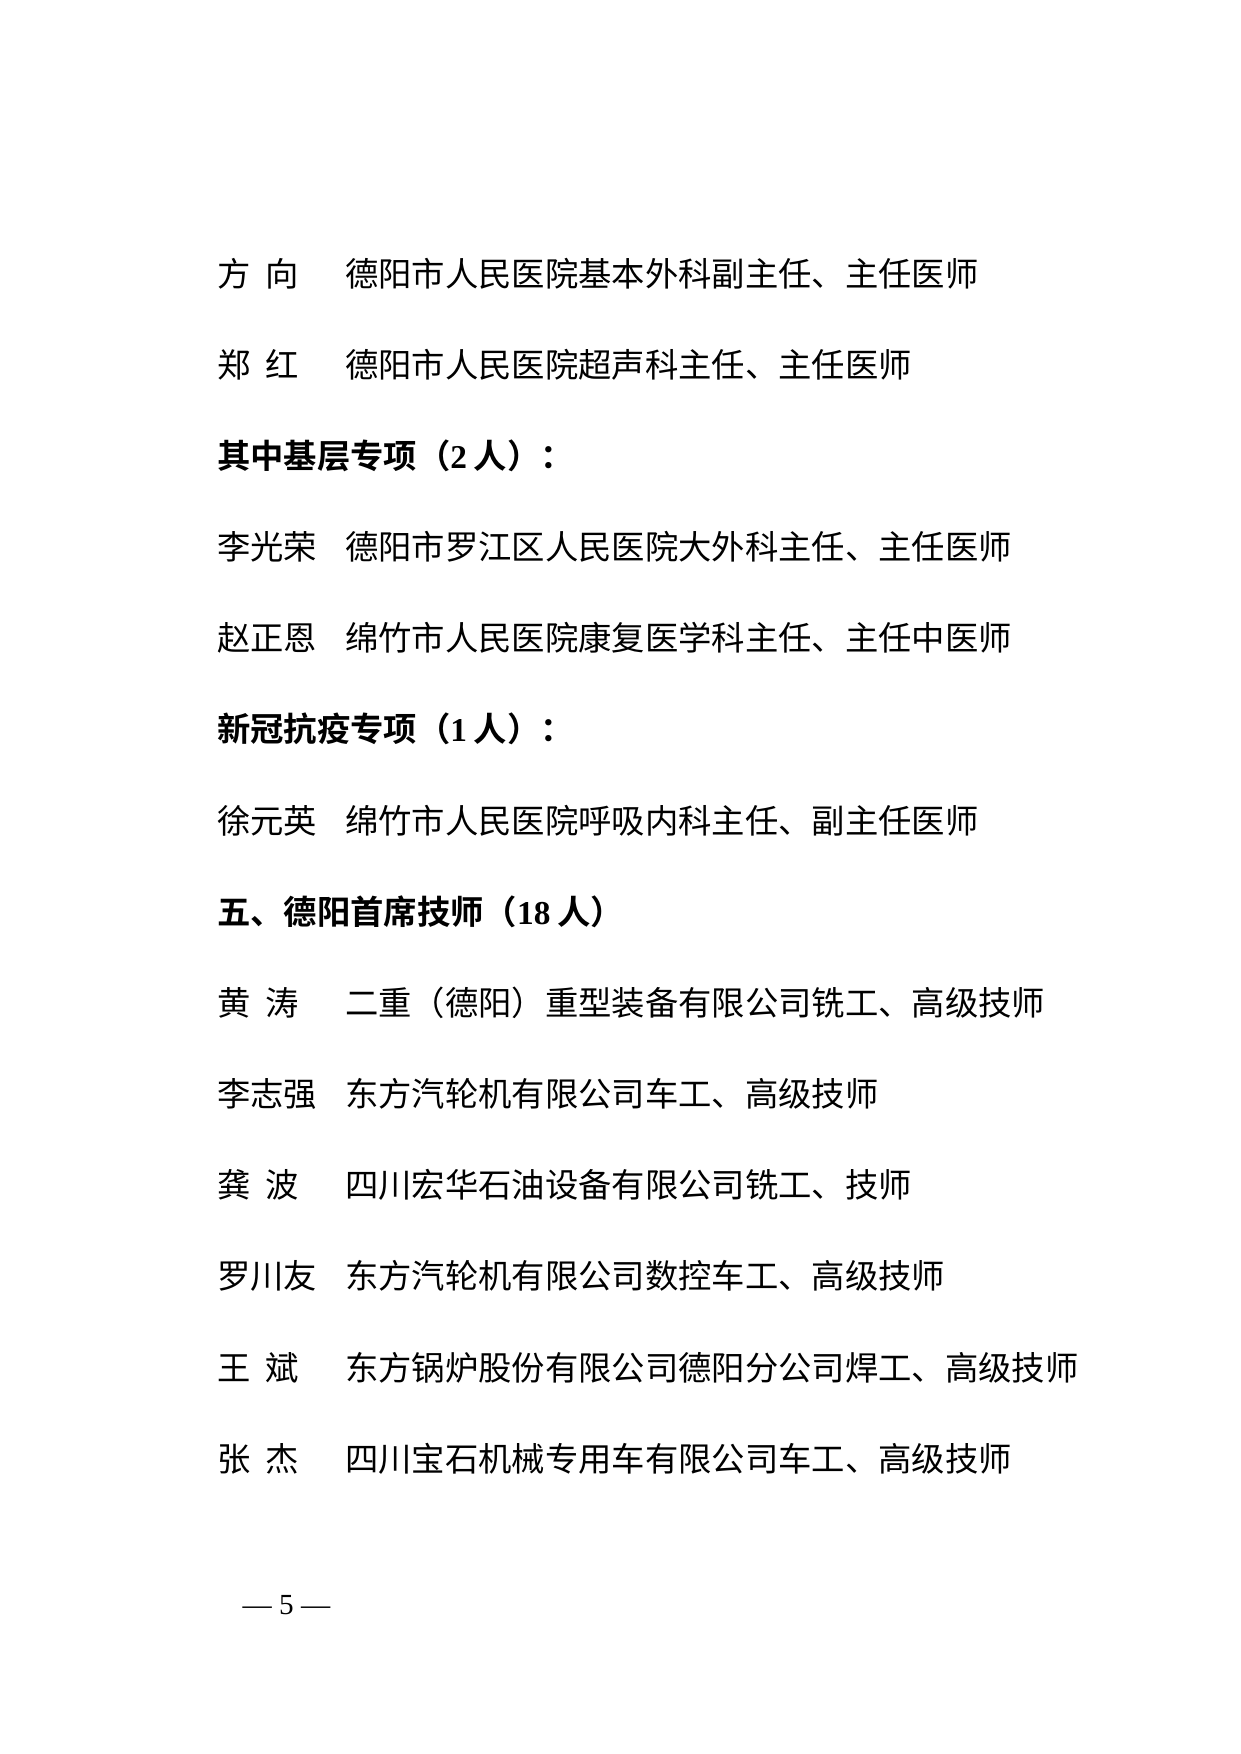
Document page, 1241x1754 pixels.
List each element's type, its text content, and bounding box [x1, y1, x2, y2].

table_cell 其中基层专项（2人）： [217, 409, 1086, 499]
table_cell 四川宏华石油设备有限公司铣工、技师 [346, 1138, 1086, 1228]
table_cell 黄 涛 [217, 956, 345, 1046]
table_cell 东方锅炉股份有限公司德阳分公司焊工、高级技师 [346, 1321, 1086, 1411]
table_cell 赵正恩 [217, 591, 345, 682]
table_cell 东方汽轮机有限公司数控车工、高级技师 [346, 1230, 1086, 1319]
table_cell 四川宝石机械专用车有限公司车工、高级技师 [346, 1412, 1086, 1502]
table_cell 王 斌 [217, 1321, 345, 1411]
table_cell 徐元英 [217, 774, 345, 864]
table_cell 方 向 [217, 227, 345, 317]
table_cell 李志强 [217, 1047, 345, 1137]
table_cell 德阳市人民医院超声科主任、主任医师 [346, 318, 1086, 408]
table_cell 李光荣 [217, 500, 345, 590]
table_cell 龚 波 [217, 1138, 345, 1228]
table_cell 罗川友 [217, 1230, 345, 1319]
table_cell 东方汽轮机有限公司车工、高级技师 [346, 1047, 1086, 1137]
table_cell 五、德阳首席技师（18人） [217, 865, 1086, 955]
table_cell 新冠抗疫专项（1人）： [217, 683, 1086, 773]
table_cell 德阳市罗江区人民医院大外科主任、主任医师 [346, 500, 1086, 590]
table_cell 绵竹市人民医院呼吸内科主任、副主任医师 [346, 774, 1086, 864]
table_cell 德阳市人民医院基本外科副主任、主任医师 [346, 227, 1086, 317]
table_cell 张 杰 [217, 1412, 345, 1502]
table_cell 二重（德阳）重型装备有限公司铣工、高级技师 [346, 956, 1086, 1046]
table_cell 郑 红 [217, 318, 345, 408]
table_cell 绵竹市人民医院康复医学科主任、主任中医师 [346, 591, 1086, 682]
